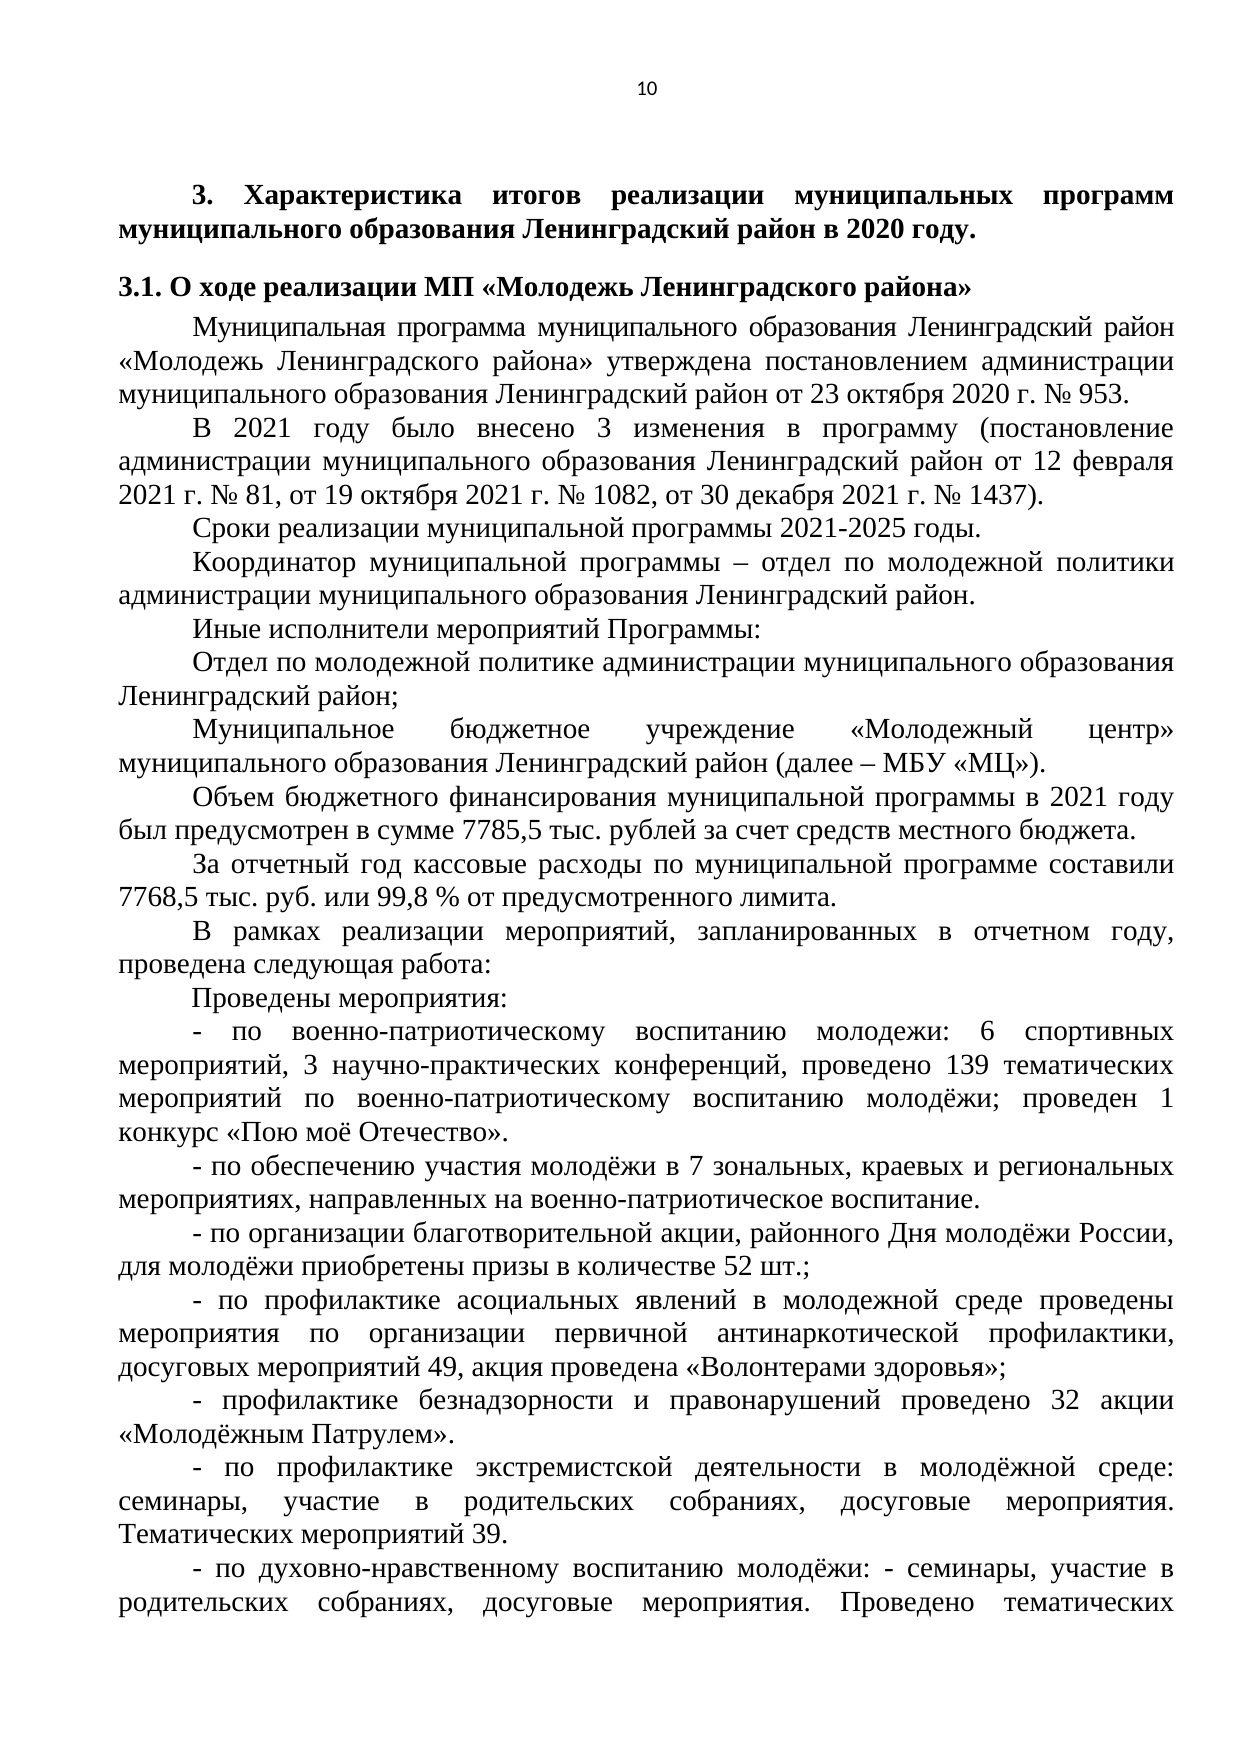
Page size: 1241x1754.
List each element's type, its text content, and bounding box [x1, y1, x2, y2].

text Муниципальное бюджетное учреждение «Молодежный центр» муниципального образования Ленинградский район (далее – МБУ «МЦ»). [118, 712, 1175, 779]
text - по профилактике экстремистской деятельности в молодёжной среде: семинары, участие в родительских собраниях, досуговые мероприятия. Тематических мероприятий 39. [118, 1449, 1175, 1550]
text Иные исполнители мероприятий Программы: [118, 611, 1175, 644]
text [118, 1550, 1175, 1617]
text Проведены мероприятия: [118, 980, 1175, 1013]
text - профилактике безнадзорности и правонарушений проведено 32 акции «Молодёжным Патрулем». [118, 1382, 1175, 1449]
text Информация о степени соответствия установленных и достигнутых целевых показателей муниципальных и ведомственных целевых программ муниципального образования Ленинградский район представлена в приложении № 2 к Сводному докладу.3. Характеристика итогов реализации муниципальных программ муниципального образования Ленинградский район в 2020 году. [118, 177, 1175, 244]
text - по обеспечению участия молодёжи в 7 зональных, краевых и региональных мероприятиях, направленных на военно-патриотическое воспитание. [118, 1148, 1175, 1215]
text Муниципальная программа муниципального образования Ленинградский район «Молодежь Ленинградского района» утверждена постановлением администрации муниципального образования Ленинградский район от 23 октября 2020 г. № 953. [118, 309, 1175, 410]
subtitle 3.1. О ходе реализации МП «Молодежь Ленинградского района» [118, 269, 1175, 303]
text Сроки реализации муниципальной программы 2021-2025 годы. [118, 510, 1175, 544]
text - по военно-патриотическому воспитанию молодежи: 6 спортивных мероприятий, 3 научно-практических конференций, проведено 139 тематических мероприятий по военно-патриотическому воспитанию молодёжи; проведен 1 конкурс «Пою моё Отечество». [118, 1013, 1175, 1148]
text - по организации благотворительной акции, районного Дня молодёжи России, для молодёжи приобретены призы в количестве 52 шт.; [118, 1215, 1175, 1282]
text В рамках реализации мероприятий, запланированных в отчетном году, проведена следующая работа: [118, 913, 1175, 980]
text Объем бюджетного финансирования муниципальной программы в 2021 году был предусмотрен в сумме 7785,5 тыс. рублей за счет средств местного бюджета. [118, 779, 1175, 846]
text - по профилактике асоциальных явлений в молодежной среде проведены мероприятия по организации первичной антинаркотической профилактики, досуговых мероприятий 49, акция проведена «Волонтерами здоровья»; [118, 1282, 1175, 1382]
text В 2021 году было внесено 3 изменения в программу (постановление администрации муниципального образования Ленинградский район от 12 февраля 2021 г. № 81, от 19 октября 2021 г. № 1082, от 30 декабря 2021 г. № 1437). [118, 410, 1175, 510]
text Отдел по молодежной политике администрации муниципального образования Ленинградский район; [118, 644, 1175, 712]
text За отчетный год кассовые расходы по муниципальной программе составили 7768,5 тыс. руб. или 99,8 % от предусмотренного лимита. [118, 846, 1175, 913]
text Координатор муниципальной программы – отдел по молодежной политики администрации муниципального образования Ленинградский район. [118, 544, 1175, 611]
